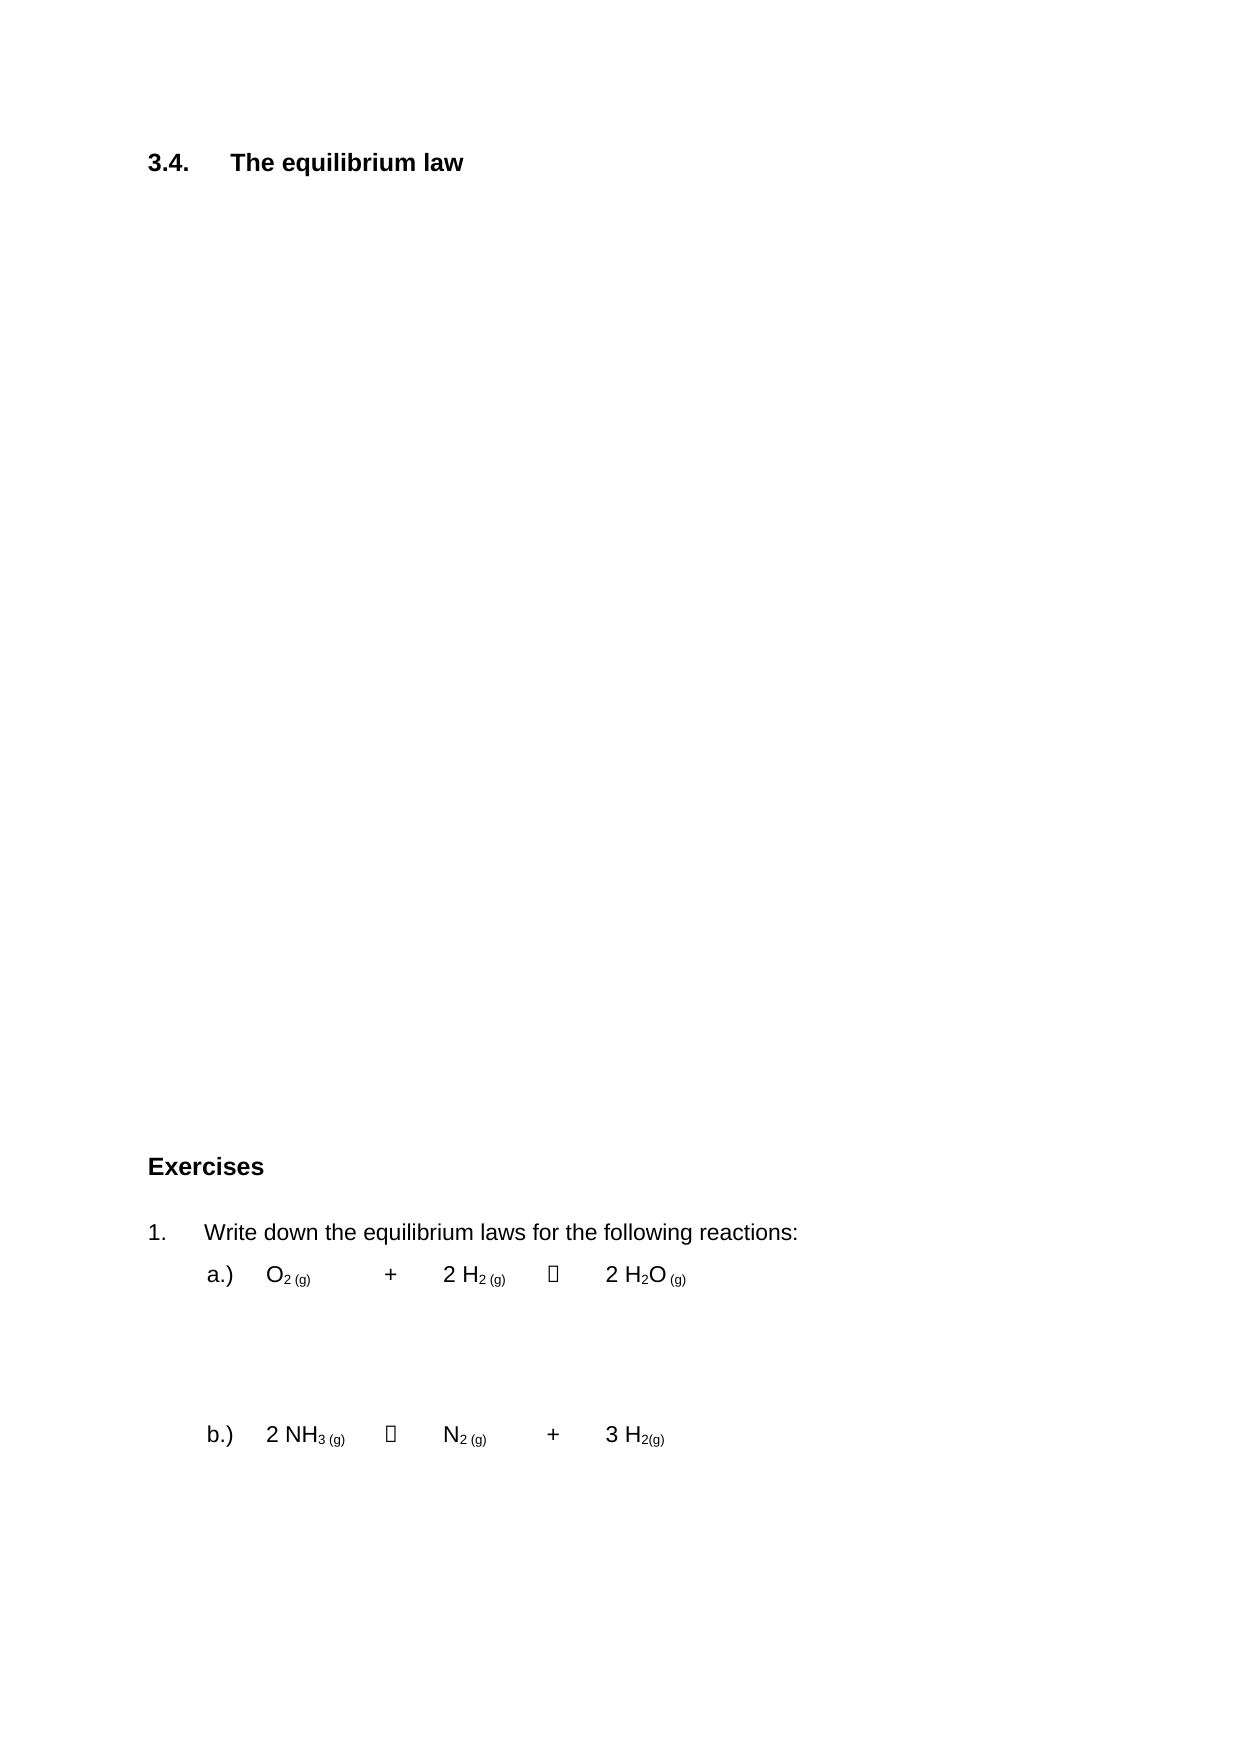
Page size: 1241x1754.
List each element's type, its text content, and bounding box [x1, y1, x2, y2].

text b.) 2 NH3 (g)  N2 (g) + 3 H2(g) [207, 1418, 1093, 1449]
subtitle Exercises [148, 1151, 1093, 1180]
subtitle The equilibrium law [148, 148, 1093, 176]
text a.) O2 (g) + 2 H2 (g)  2 H2O (g) [207, 1258, 1093, 1289]
text 1. Write down the equilibrium laws for the following reactions: [148, 1219, 1093, 1245]
